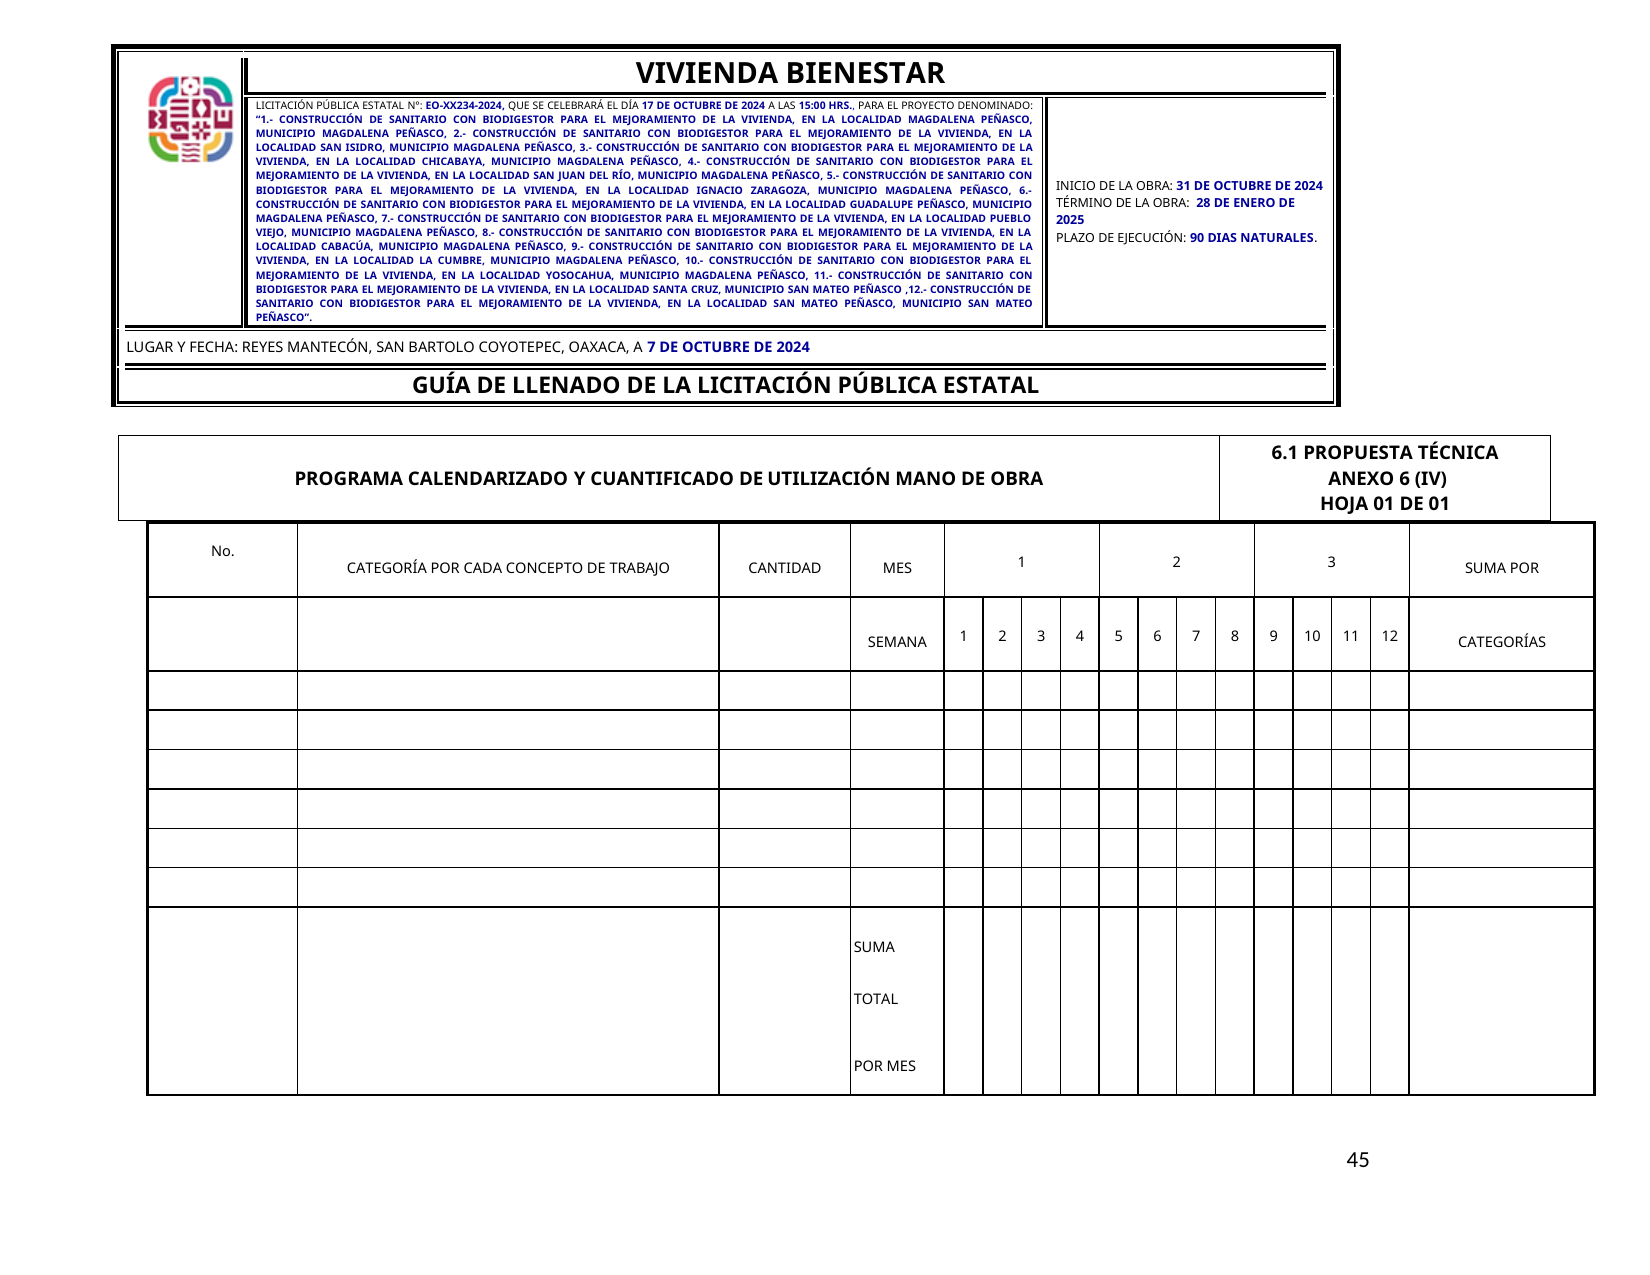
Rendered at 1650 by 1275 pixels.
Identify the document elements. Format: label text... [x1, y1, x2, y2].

table_cell [945, 868, 982, 906]
table_header 2 [1100, 524, 1254, 596]
table_cell [720, 750, 850, 788]
table_header No. [149, 524, 297, 596]
table_cell [1022, 1027, 1060, 1094]
table_cell [1371, 908, 1408, 1027]
table_cell 9 [1255, 598, 1292, 670]
table_cell [945, 790, 982, 827]
table_cell [945, 672, 982, 709]
table_cell [1022, 868, 1060, 906]
table_header MES [851, 524, 944, 596]
table_cell SUMA TOTAL [851, 908, 943, 1027]
table_cell [1332, 829, 1370, 867]
table_cell [984, 790, 1021, 827]
table_cell [1139, 829, 1176, 867]
table_cell [1022, 790, 1060, 827]
table_cell 8 [1216, 598, 1253, 670]
table_cell [1216, 711, 1253, 749]
table_cell [1294, 868, 1331, 906]
table_cell [1332, 711, 1370, 749]
table_cell [1100, 750, 1137, 788]
table_cell [1216, 829, 1253, 867]
table_cell [984, 750, 1021, 788]
table_cell [1022, 672, 1060, 709]
table_cell [1216, 908, 1253, 1027]
table_cell [1332, 750, 1370, 788]
table_cell [1294, 750, 1331, 788]
table_cell 3 [1022, 598, 1060, 670]
table_cell [1294, 908, 1331, 1027]
table_cell [1332, 868, 1370, 906]
table_cell [1216, 868, 1253, 906]
table_cell [984, 1027, 1021, 1094]
table_cell [1177, 790, 1215, 827]
table_cell [1061, 868, 1098, 906]
picture [137, 68, 241, 168]
table_cell [1410, 790, 1593, 827]
table_header 6.1 PROPUESTA TÉCNICA ANEXO 6 (IV) HOJA 01 DE 01 [1220, 436, 1550, 520]
table_cell [1100, 790, 1137, 827]
table_cell [945, 750, 982, 788]
table_cell [1294, 829, 1331, 867]
table_cell [1100, 711, 1137, 749]
table_cell [1255, 790, 1292, 827]
table_cell [720, 711, 850, 749]
table_cell [298, 598, 718, 670]
table_cell [1061, 829, 1098, 867]
table_cell [1177, 868, 1215, 906]
table_cell [1216, 1027, 1253, 1094]
table_cell [1216, 790, 1253, 827]
table_cell [720, 829, 850, 867]
table_cell [720, 1027, 850, 1094]
table_cell 1 [945, 598, 982, 670]
table_cell [149, 672, 297, 709]
table_header PROGRAMA CALENDARIZADO Y CUANTIFICADO DE UTILIZACIÓN MANO DE OBRA [119, 436, 1219, 520]
table_cell [298, 868, 718, 906]
table_header 3 [1255, 524, 1409, 596]
table_cell [945, 908, 982, 1027]
table_cell 4 [1061, 598, 1098, 670]
table_cell [1100, 1027, 1137, 1094]
table_cell [1022, 711, 1060, 749]
table_cell [1061, 672, 1098, 709]
table_cell [1255, 1027, 1292, 1094]
table_header CATEGORÍA POR CADA CONCEPTO DE TRABAJO [298, 524, 718, 596]
table_cell CATEGORÍAS [1410, 598, 1593, 670]
table_cell [1371, 1027, 1408, 1094]
table_cell [945, 1027, 982, 1094]
table_cell [1410, 829, 1593, 867]
table_cell [851, 750, 943, 788]
table_cell [149, 598, 297, 670]
table_cell [1255, 868, 1292, 906]
table_cell [1061, 1027, 1098, 1094]
table_cell [984, 908, 1021, 1027]
table_cell [1216, 672, 1253, 709]
table_cell [1177, 750, 1215, 788]
table_cell [984, 672, 1021, 709]
table_cell [1139, 1027, 1176, 1094]
table_header SUMA POR [1410, 524, 1593, 596]
table_cell [1371, 711, 1408, 749]
table_cell [1061, 711, 1098, 749]
table_cell [1371, 750, 1408, 788]
table_cell [851, 868, 943, 906]
table_cell SEMANA [851, 598, 943, 670]
table_header 1 [945, 524, 1099, 596]
table_cell [1255, 908, 1292, 1027]
table_cell 11 [1332, 598, 1370, 670]
table_cell 12 [1371, 598, 1408, 670]
table_cell [1022, 908, 1060, 1027]
table_cell [1294, 711, 1331, 749]
table_cell [1216, 750, 1253, 788]
table_cell [149, 868, 297, 906]
table_cell [1061, 908, 1098, 1027]
table_cell [1332, 1027, 1370, 1094]
table_cell [1410, 711, 1593, 749]
table_cell [851, 790, 943, 827]
table_cell 2 [984, 598, 1021, 670]
table_cell [984, 868, 1021, 906]
table_cell [1410, 672, 1593, 709]
table_cell [1177, 1027, 1215, 1094]
table_cell [720, 908, 850, 1027]
table_header CANTIDAD [720, 524, 850, 596]
table_cell [1410, 908, 1593, 1027]
table_cell [298, 1027, 718, 1094]
table_cell [984, 711, 1021, 749]
table_cell [1255, 711, 1292, 749]
table_cell [1255, 829, 1292, 867]
table_cell [298, 711, 718, 749]
table_cell [945, 829, 982, 867]
table_cell [984, 829, 1021, 867]
table_cell [851, 672, 943, 709]
table_cell [149, 1027, 297, 1094]
table_cell [1255, 750, 1292, 788]
table_cell [1371, 672, 1408, 709]
table_cell [720, 598, 850, 670]
table_cell [149, 908, 297, 1027]
table_cell [1139, 750, 1176, 788]
table_cell [1410, 868, 1593, 906]
table_cell [1139, 711, 1176, 749]
table_cell [149, 790, 297, 827]
table_cell [1061, 750, 1098, 788]
table_cell POR MES [851, 1027, 943, 1094]
table_cell [851, 829, 943, 867]
table_cell [1100, 908, 1137, 1027]
table_cell [1177, 829, 1215, 867]
table_cell 7 [1177, 598, 1215, 670]
table_cell [149, 711, 297, 749]
table_cell [298, 672, 718, 709]
table_cell [1410, 750, 1593, 788]
table_cell [1371, 868, 1408, 906]
table_cell [149, 750, 297, 788]
table_cell [1022, 750, 1060, 788]
table_cell [1255, 672, 1292, 709]
table_cell [720, 672, 850, 709]
table_cell 5 [1100, 598, 1137, 670]
table_cell [1332, 672, 1370, 709]
table_cell [945, 711, 982, 749]
table_cell [1294, 1027, 1331, 1094]
table_cell [1332, 908, 1370, 1027]
table_cell [1139, 672, 1176, 709]
table_cell [298, 908, 718, 1027]
table_cell [1177, 908, 1215, 1027]
table_cell 10 [1294, 598, 1331, 670]
table_cell [149, 829, 297, 867]
table_cell [720, 790, 850, 827]
table_cell [851, 711, 943, 749]
table_cell [298, 790, 718, 827]
table_cell [1139, 790, 1176, 827]
table_cell [1294, 672, 1331, 709]
table_cell [1022, 829, 1060, 867]
table_cell [1100, 829, 1137, 867]
table_cell [1371, 829, 1408, 867]
table_cell [1061, 790, 1098, 827]
table_cell [1177, 672, 1215, 709]
table_cell [298, 750, 718, 788]
table_cell [720, 868, 850, 906]
table_cell [1371, 790, 1408, 827]
table_cell [1100, 672, 1137, 709]
table_cell [1100, 868, 1137, 906]
table_cell [1332, 790, 1370, 827]
table_cell [1139, 908, 1176, 1027]
table_cell [298, 829, 718, 867]
table_cell [1177, 711, 1215, 749]
table_cell [1294, 790, 1331, 827]
table_cell 6 [1139, 598, 1176, 670]
table_cell [1410, 1027, 1593, 1094]
table_cell [1139, 868, 1176, 906]
